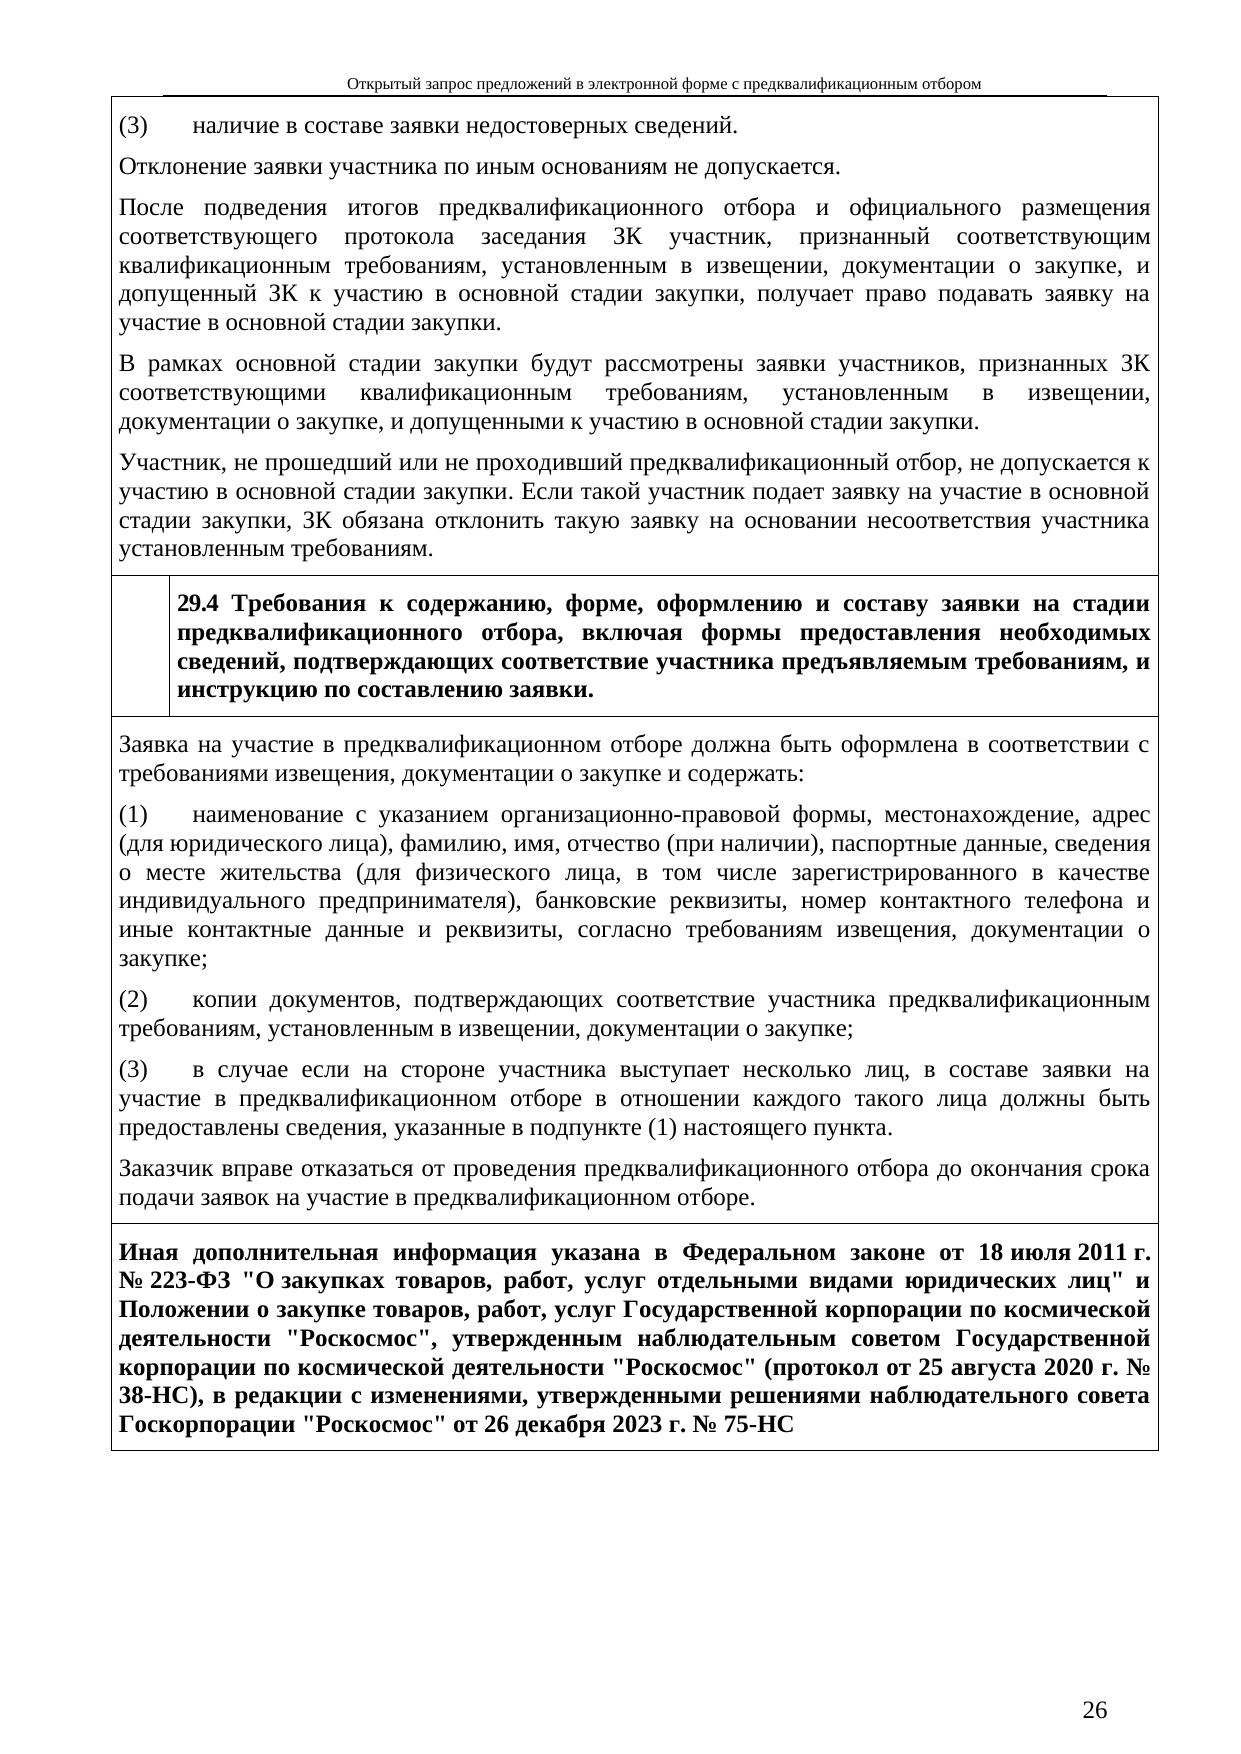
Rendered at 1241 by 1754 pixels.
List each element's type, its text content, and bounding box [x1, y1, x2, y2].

table_cell [112, 576, 169, 716]
table_cell Заявка на участие в предквалификационном отборе должна быть оформлена в соответствии с требованиями извещения, документации о закупке и содержать: наименование с указанием организационно-правовой формы, местонахождение, адрес (для юридического лица), фамилию, имя, отчество (при наличии), паспортные данные, сведения о месте жительства (для физического лица, в том числе зарегистрированного в качестве индивидуального предпринимателя), банковские реквизиты, номер контактного телефона и иные контактные данные и реквизиты, согласно требованиям извещения, документации о закупке; копии документов, подтверждающих соответствие участника предквалификационным требованиям, установленным в извещении, документации о закупке; в случае если на стороне участника выступает несколько лиц, в составе заявки на участие в предквалификационном отборе в отношении каждого такого лица должны быть предоставлены сведения, указанные в подпункте (1) настоящего пункта. Заказчик вправе отказаться от проведения предквалификационного отбора до окончания срока подачи заявок на участие в предквалификационном отборе. [112, 717, 1158, 1223]
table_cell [112, 97, 1158, 575]
table_cell 29.4 Требования к содержанию, форме, оформлению и составу заявки на стадии предквалификационного отбора, включая формы предоставления необходимых сведений, подтверждающих соответствие участника предъявляемым требованиям, и инструкцию по составлению заявки. [170, 576, 1158, 716]
table_cell Иная дополнительная информация указана в Федеральном законе от 18 июля 2011 г. № 223-ФЗ "О закупках товаров, работ, услуг отдельными видами юридических лиц" и Положении о закупке товаров, работ, услуг Государственной корпорации по космической деятельности "Роскосмос", утвержденным наблюдательным советом Государственной корпорации по космической деятельности "Роскосмос" (протокол от 25 августа 2020 г. № 38-НС), в редакции с изменениями, утвержденными решениями наблюдательного совета Госкорпорации "Роскосмос" от 26 декабря 2023 г. № 75-НС [112, 1224, 1158, 1450]
